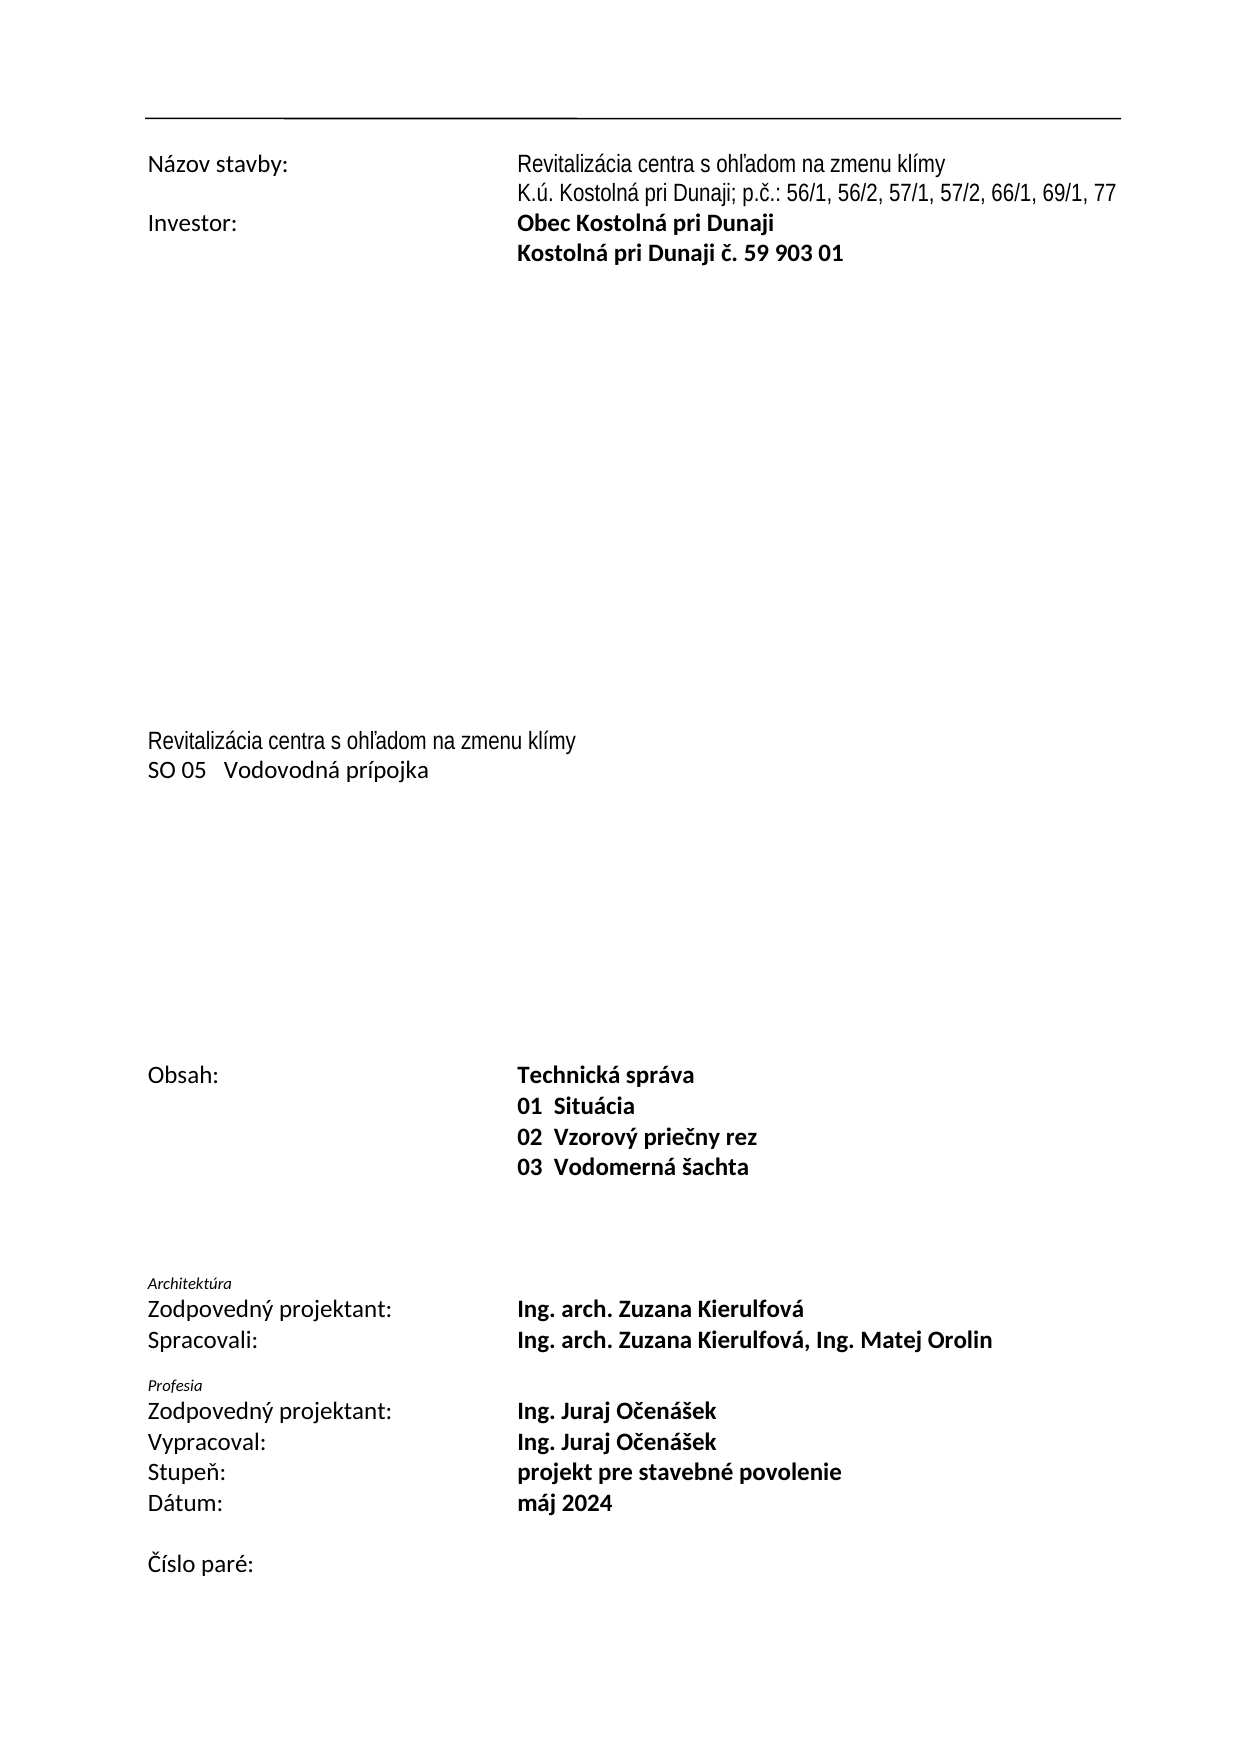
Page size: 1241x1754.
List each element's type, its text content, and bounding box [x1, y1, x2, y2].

text Investor: Obec Kostolná pri Dunaji [148, 207, 1122, 237]
text Spracovali: Ing. arch. Zuzana Kierulfová, Ing. Matej Orolin [148, 1324, 1122, 1354]
text Obsah: Technická správa [148, 1059, 1122, 1090]
text Číslo paré: [148, 1548, 1122, 1578]
text SO 05 Vodovodná prípojka [148, 754, 1122, 785]
text Kostolná pri Dunaji č. 59 903 01 [517, 237, 1122, 268]
text Zodpovedný projektant: Ing. arch. Zuzana Kierulfová [148, 1293, 1122, 1324]
text 02 Vzorový priečny rez [148, 1121, 1122, 1151]
text Vypracoval: Ing. Juraj Očenášek [148, 1426, 1122, 1456]
text Profesia [148, 1375, 1122, 1395]
text Dátum: máj 2024 [148, 1487, 1122, 1517]
text Architektúra [148, 1273, 1122, 1293]
text Zodpovedný projektant: Ing. Juraj Očenášek [148, 1395, 1122, 1426]
text 03 Vodomerná šachta [148, 1151, 1122, 1182]
text Názov stavby: [148, 148, 1122, 178]
text Stupeň: projekt pre stavebné povolenie [148, 1456, 1122, 1487]
text 01 Situácia [148, 1090, 1122, 1121]
